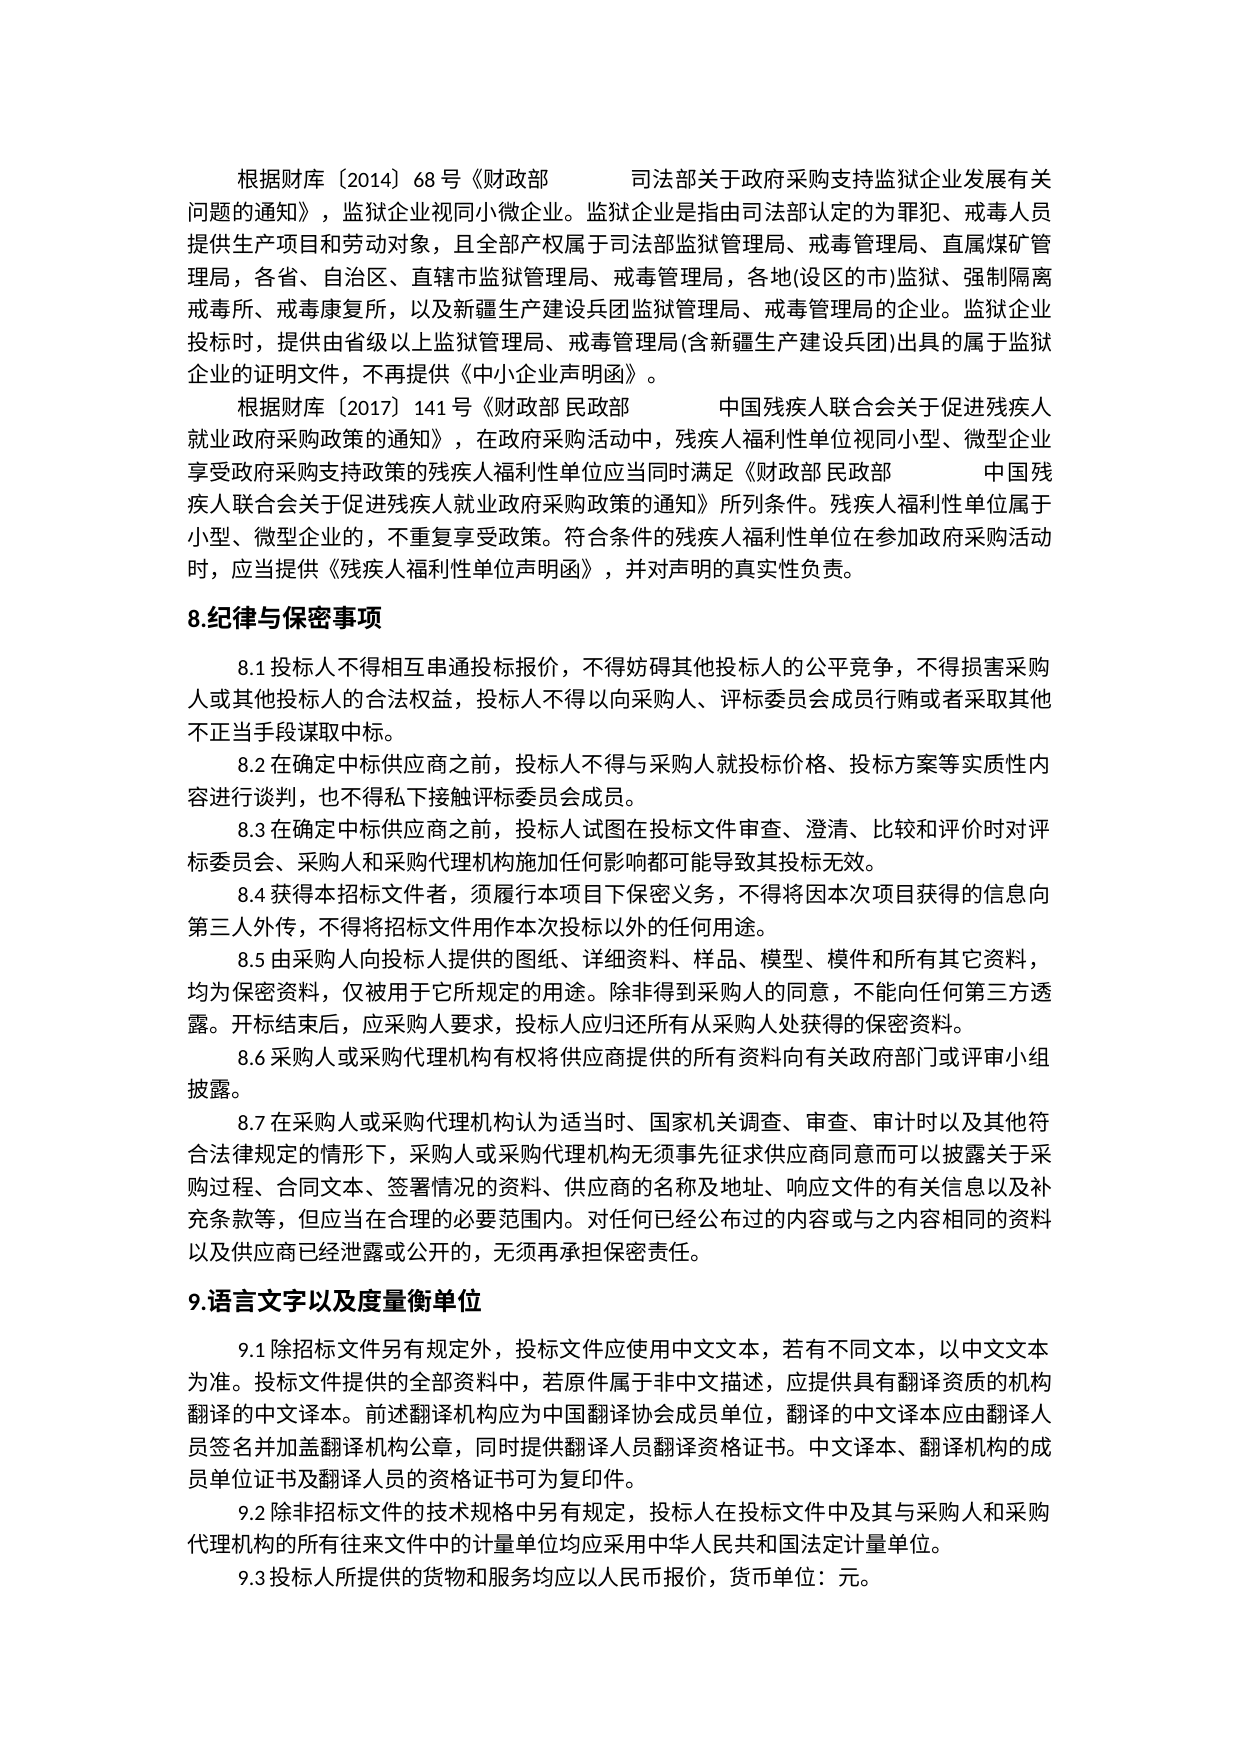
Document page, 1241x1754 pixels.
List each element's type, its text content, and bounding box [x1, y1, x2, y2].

text 根据财库〔2014〕68号《财政部 司法部关于政府采购支持监狱企业发展有关问题的通知》，监狱企业视同小微企业。监狱企业是指由司法部认定的为罪犯、戒毒人员提供生产项目和劳动对象，且全部产权属于司法部监狱管理局、戒毒管理局、直属煤矿管理局，各省、自治区、直辖市监狱管理局、戒毒管理局，各地(设区的市)监狱、强制隔离戒毒所、戒毒康复所，以及新疆生产建设兵团监狱管理局、戒毒管理局的企业。监狱企业投标时，提供由省级以上监狱管理局、戒毒管理局(含新疆生产建设兵团)出具的属于监狱企业的证明文件，不再提供《中小企业声明函》。 [187, 162, 1053, 389]
text 8.4获得本招标文件者，须履行本项目下保密义务，不得将因本次项目获得的信息向第三人外传，不得将招标文件用作本次投标以外的任何用途。 [187, 877, 1053, 942]
text 根据财库〔2017〕141号《财政部 民政部 中国残疾人联合会关于促进残疾人就业政府采购政策的通知》，在政府采购活动中，残疾人福利性单位视同小型、微型企业，享受政府采购支持政策的残疾人福利性单位应当同时满足《财政部 民政部 中国残疾人联合会关于促进残疾人就业政府采购政策的通知》所列条件。残疾人福利性单位属于小型、微型企业的，不重复享受政策。符合条件的残疾人福利性单位在参加政府采购活动时，应当提供《残疾人福利性单位声明函》，并对声明的真实性负责。 [187, 389, 1053, 584]
text 8.3在确定中标供应商之前，投标人试图在投标文件审查、澄清、比较和评价时对评标委员会、采购人和采购代理机构施加任何影响都可能导致其投标无效。 [187, 812, 1053, 877]
text 8.5由采购人向投标人提供的图纸、详细资料、样品、模型、模件和所有其它资料，均为保密资料，仅被用于它所规定的用途。除非得到采购人的同意，不能向任何第三方透露。开标结束后，应采购人要求，投标人应归还所有从采购人处获得的保密资料。 [187, 942, 1053, 1039]
text 8.1投标人不得相互串通投标报价，不得妨碍其他投标人的公平竞争，不得损害采购人或其他投标人的合法权益，投标人不得以向采购人、评标委员会成员行贿或者采取其他不正当手段谋取中标。 [187, 649, 1053, 747]
text 9.3投标人所提供的货物和服务均应以人民币报价，货币单位：元。 [187, 1559, 1053, 1592]
text 8.2在确定中标供应商之前，投标人不得与采购人就投标价格、投标方案等实质性内容进行谈判，也不得私下接触评标委员会成员。 [187, 747, 1053, 812]
text 9.2除非招标文件的技术规格中另有规定，投标人在投标文件中及其与采购人和采购代理机构的所有往来文件中的计量单位均应采用中华人民共和国法定计量单位。 [187, 1494, 1053, 1559]
text 8.纪律与保密事项 [187, 584, 1053, 649]
text 9.语言文字以及度量衡单位 [187, 1267, 1053, 1332]
text 8.7在采购人或采购代理机构认为适当时、国家机关调查、审查、审计时以及其他符合法律规定的情形下，采购人或采购代理机构无须事先征求供应商同意而可以披露关于采购过程、合同文本、签署情况的资料、供应商的名称及地址、响应文件的有关信息以及补充条款等，但应当在合理的必要范围内。对任何已经公布过的内容或与之内容相同的资料，以及供应商已经泄露或公开的，无须再承担保密责任。 [187, 1104, 1053, 1267]
text 8.6采购人或采购代理机构有权将供应商提供的所有资料向有关政府部门或评审小组披露。 [187, 1039, 1053, 1104]
text 9.1除招标文件另有规定外，投标文件应使用中文文本，若有不同文本，以中文文本为准。投标文件提供的全部资料中，若原件属于非中文描述，应提供具有翻译资质的机构翻译的中文译本。前述翻译机构应为中国翻译协会成员单位，翻译的中文译本应由翻译人员签名并加盖翻译机构公章，同时提供翻译人员翻译资格证书。中文译本、翻译机构的成员单位证书及翻译人员的资格证书可为复印件。 [187, 1332, 1053, 1494]
